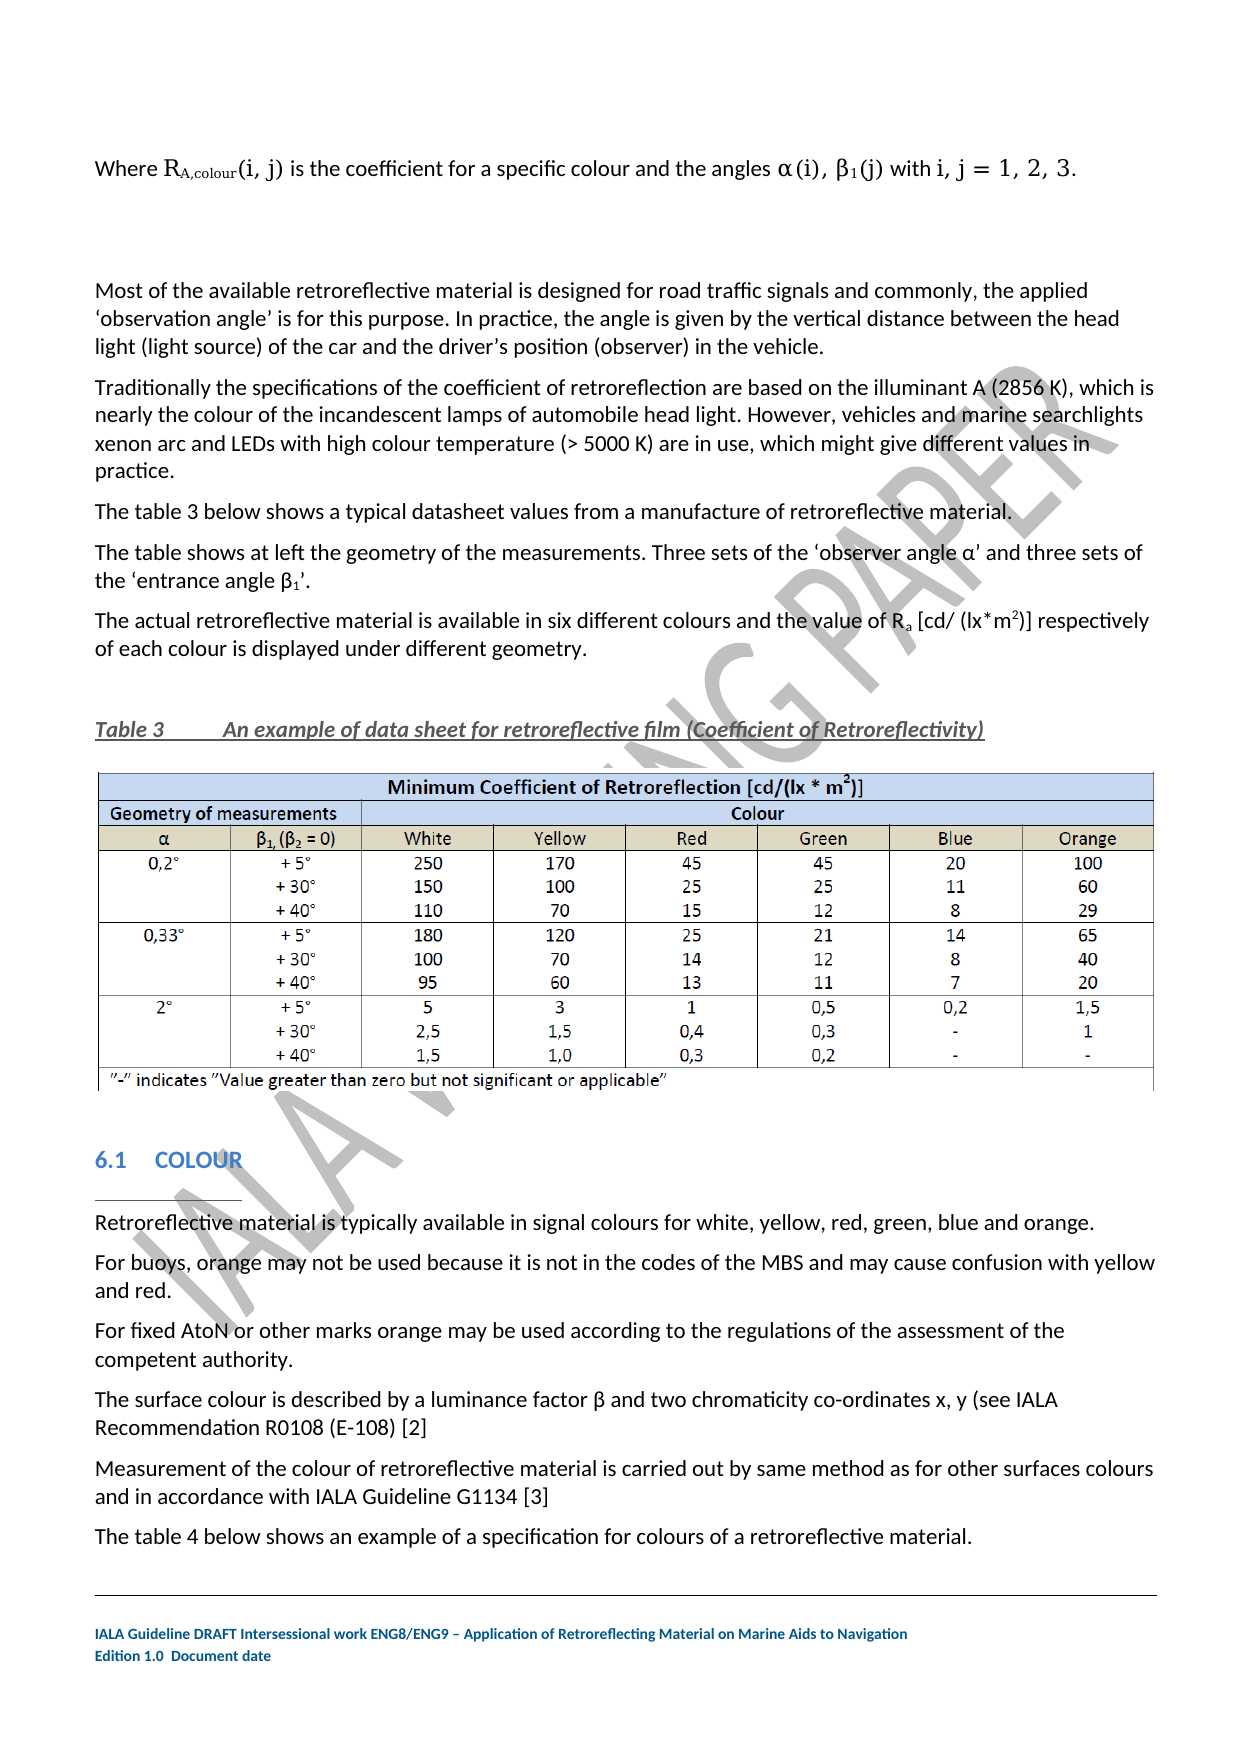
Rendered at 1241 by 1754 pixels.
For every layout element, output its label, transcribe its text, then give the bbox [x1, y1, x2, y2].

text Where RA,colour(i, j) is the coefficient for a specific colour and the angles α(i), β1(j) with i, j = 1, 2, 3. [94, 154, 1157, 182]
text An example of data sheet for retroreflective film (Coefficient of Retroreflectivity) [94, 715, 1157, 743]
text For fixed AtoN or other marks orange may be used according to the regulations of the assessment of the competent authority. [94, 1317, 1157, 1373]
text The table 4 below shows an example of a specification for colours of a retroreflective material. [94, 1522, 1157, 1550]
text The table shows at left the geometry of the measurements. Three sets of the ‘observer angle α’ and three sets of the ‘entrance angle β1’. [94, 538, 1157, 594]
text The actual retroreflective material is available in six different colours and the value of Ra [cd/ (lx*m2)] respectively of each colour is displayed under different geometry. [94, 606, 1157, 662]
text The table 3 below shows a typical datasheet values from a manufacture of retroreflective material. [94, 497, 1157, 525]
text For buoys, orange may not be used because it is not in the codes of the MBS and may cause confusion with yellow and red. [94, 1248, 1157, 1304]
text The surface colour is described by a luminance factor β and two chromaticity co-ordinates x, y (see IALA Recommendation R0108 (E-108) [2] [94, 1385, 1157, 1441]
text Retroreflective material is typically available in signal colours for white, yellow, red, green, blue and orange. [94, 1208, 1157, 1236]
text Measurement of the colour of retroreflective material is carried out by same method as for other surfaces colours and in accordance with IALA Guideline G1134 [3] [94, 1454, 1157, 1510]
text Traditionally the specifications of the coefficient of retroreflection are based on the illuminant A (2856 K), which is nearly the colour of the incandescent lamps of automobile head light. However, vehicles and marine searchlights xenon arc and LEDs with high colour temperature (> 5000 K) are in use, which might give different values in practice. [94, 373, 1157, 485]
subtitle COLOUR [94, 1144, 1084, 1174]
text Most of the available retroreflective material is designed for road traffic signals and commonly, the applied ‘observation angle’ is for this purpose. In practice, the angle is given by the vertical distance between the head light (light source) of the car and the driver’s position (observer) in the vehicle. [94, 276, 1157, 360]
